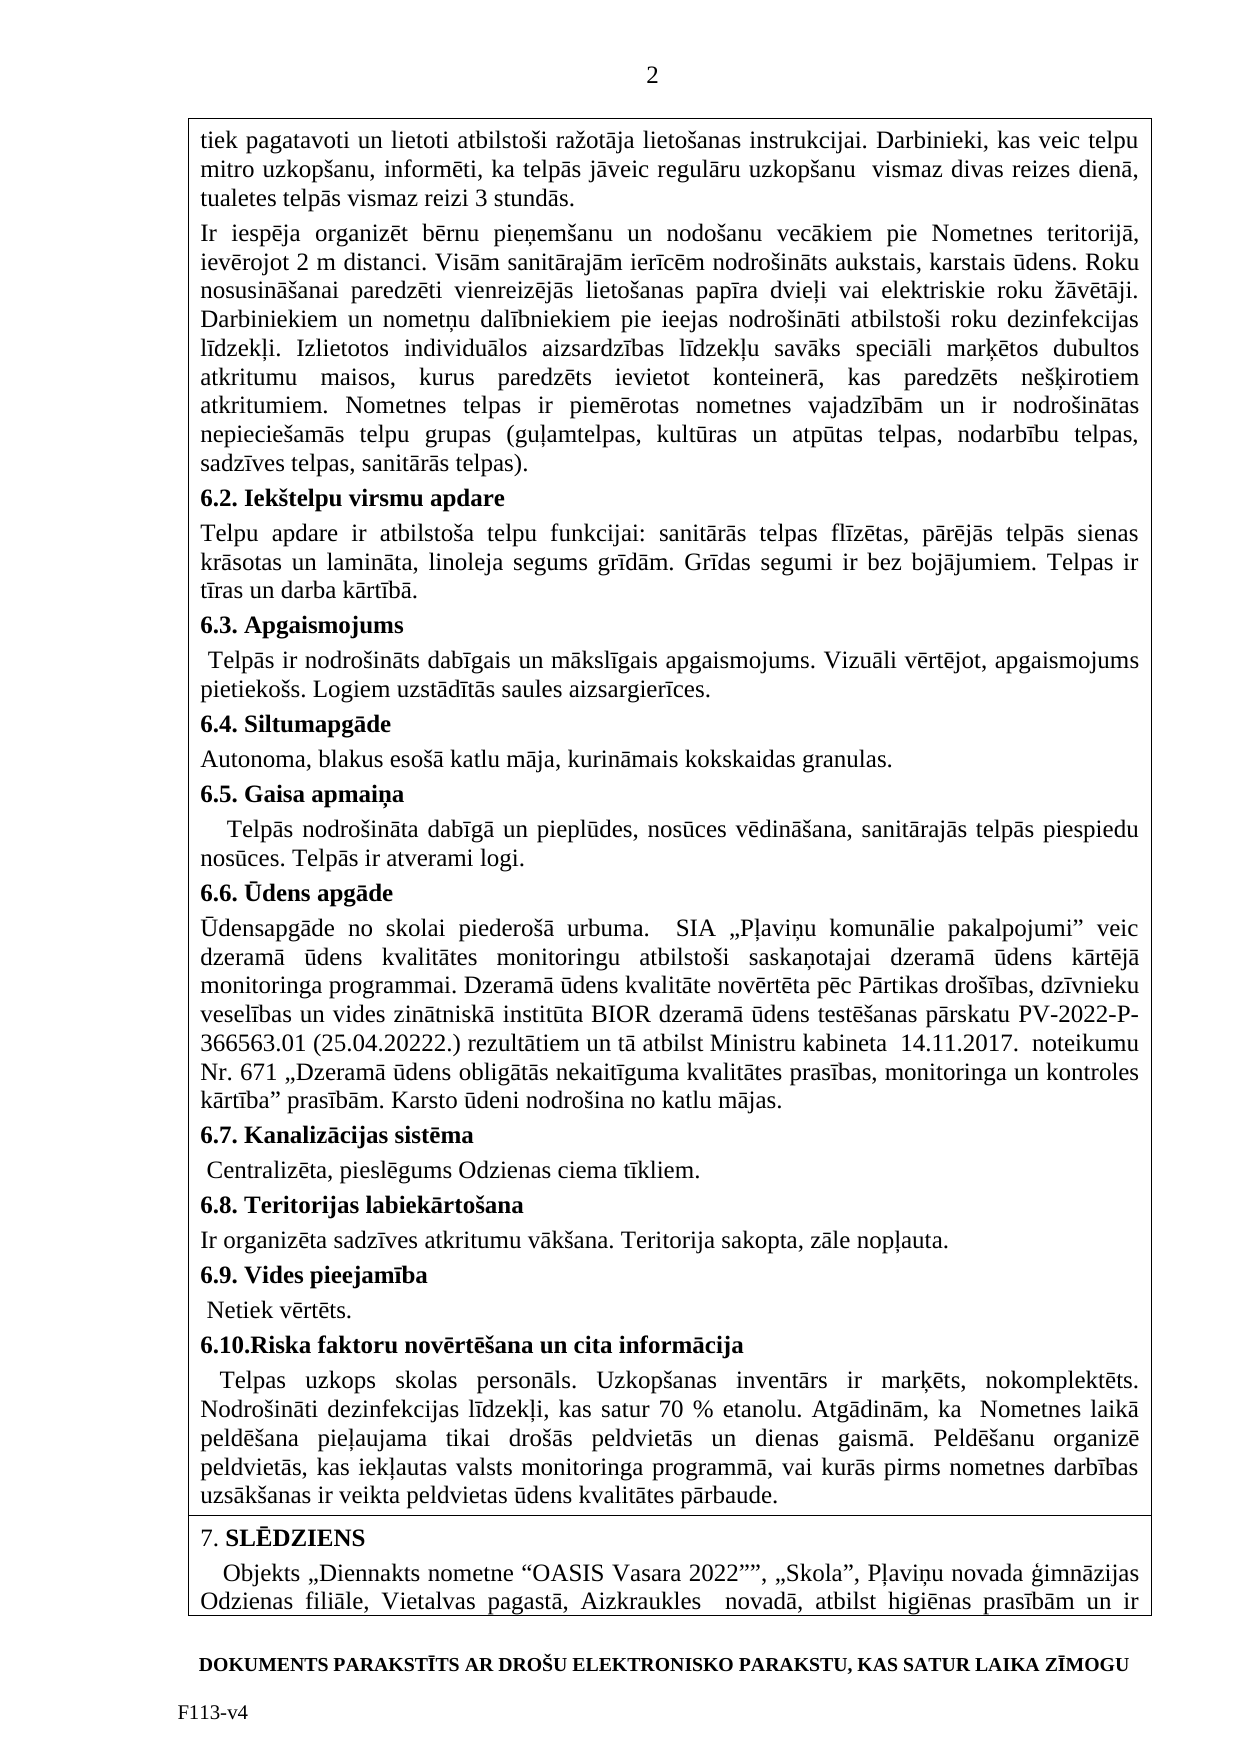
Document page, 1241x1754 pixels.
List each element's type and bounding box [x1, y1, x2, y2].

table_cell [189, 119, 1151, 1515]
table_cell [189, 1516, 1151, 1615]
